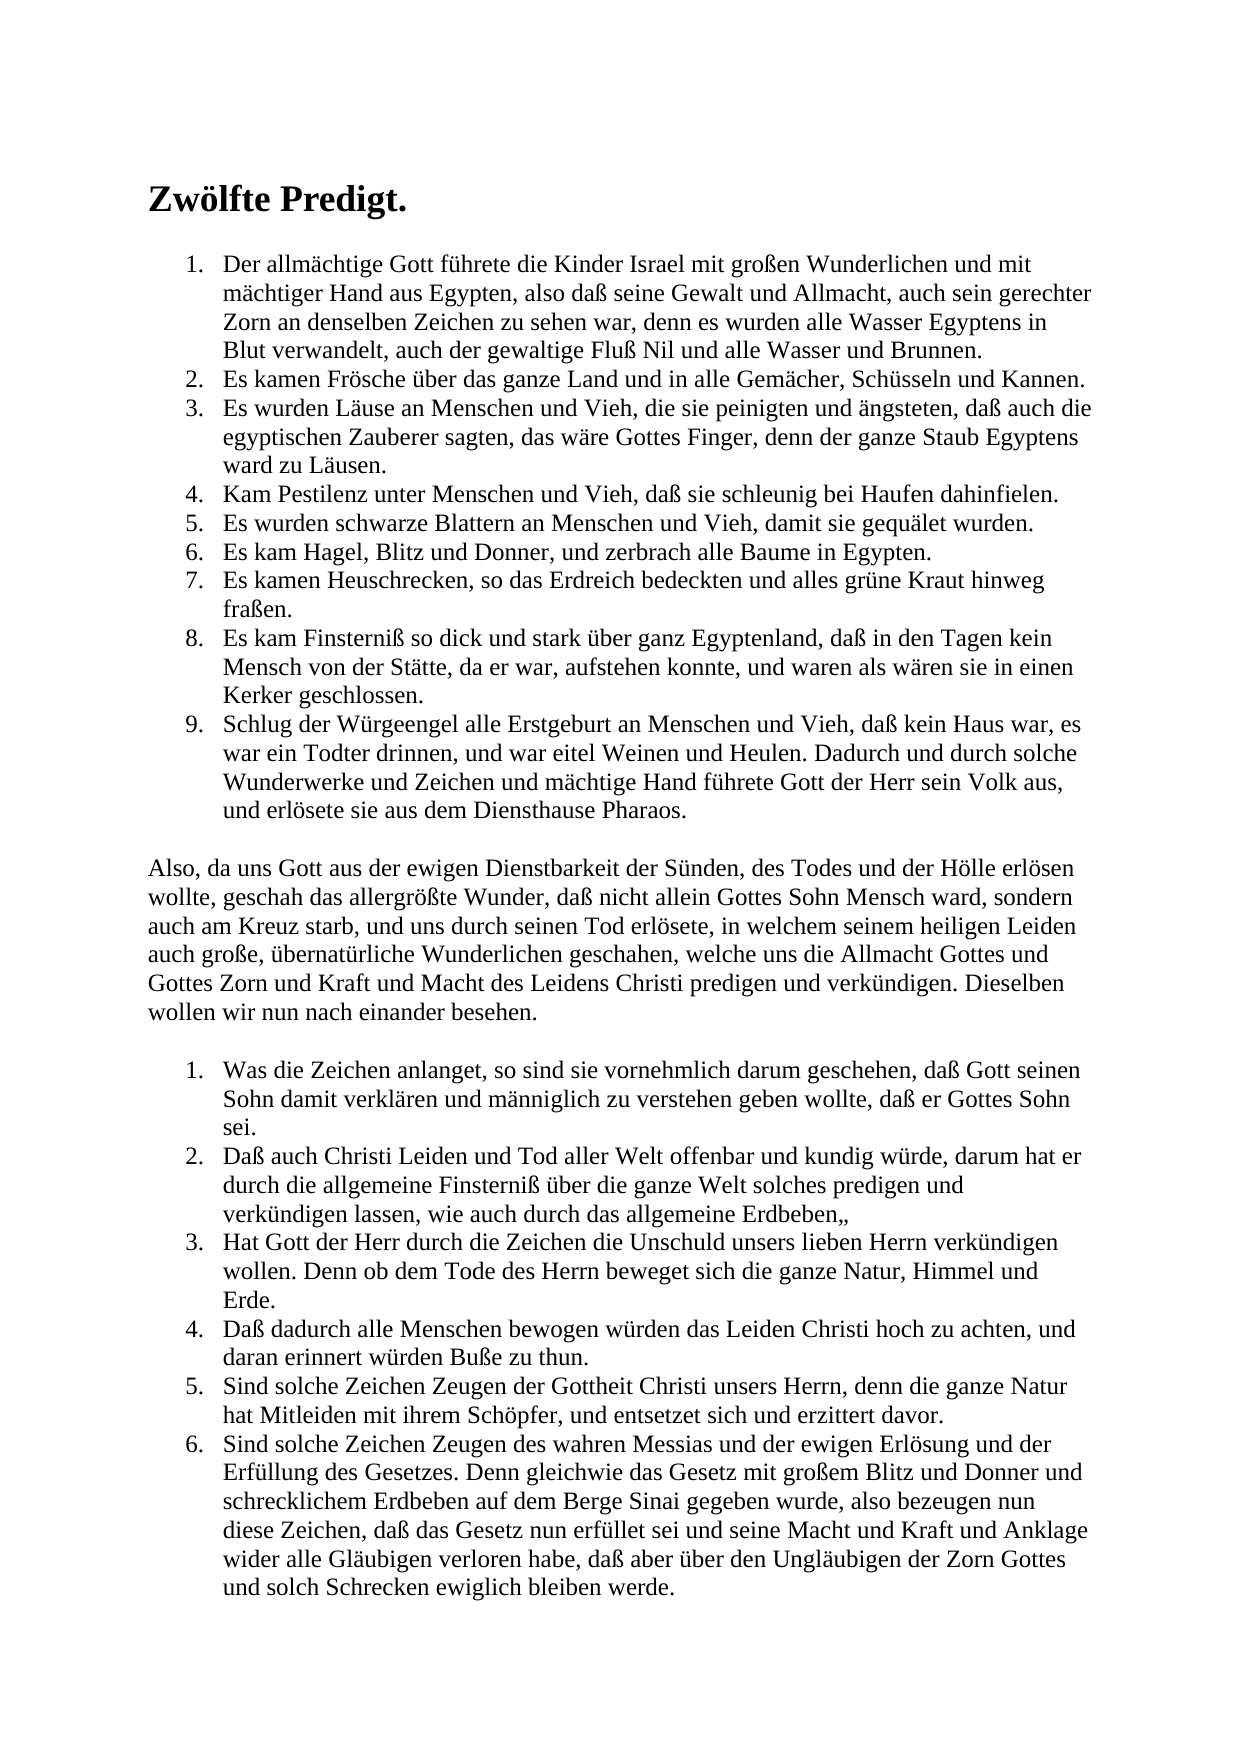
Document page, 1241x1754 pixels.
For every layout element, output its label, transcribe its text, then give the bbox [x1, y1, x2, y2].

list Schlug der Würgeengel alle Erstgeburt an Menschen und Vieh, daß kein Haus war, es war ein Todter drinnen, und war eitel Weinen und Heulen. Dadurch und durch solche Wunderwerke und Zeichen und mächtige Hand führete Gott der Herr sein Volk aus, und erlösete sie aus dem Diensthause Pharaos. [185, 709, 1093, 824]
list Daß dadurch alle Menschen bewogen würden das Leiden Christi hoch zu achten, und daran erinnert würden Buße zu thun. [185, 1314, 1093, 1371]
list Es wurden Läuse an Menschen und Vieh, die sie peinigten und ängsteten, daß auch die egyptischen Zauberer sagten, das wäre Gottes Finger, denn der ganze Staub Egyptens ward zu Läusen. [185, 393, 1093, 479]
list Es kamen Heuschrecken, so das Erdreich bedeckten und alles grüne Kraut hinweg fraßen. [185, 565, 1093, 623]
list Es kamen Frösche über das ganze Land und in alle Gemächer, Schüsseln und Kannen. [185, 364, 1093, 393]
list Was die Zeichen anlanget, so sind sie vornehmlich darum geschehen, daß Gott seinen Sohn damit verklären und männiglich zu verstehen geben wollte, daß er Gottes Sohn sei. [185, 1055, 1093, 1141]
list Es kam Hagel, Blitz und Donner, und zerbrach alle Baume in Egypten. [185, 537, 1093, 565]
list Es wurden schwarze Blattern an Menschen und Vieh, damit sie gequälet wurden. [185, 508, 1093, 537]
list Daß auch Christi Leiden und Tod aller Welt offenbar und kundig würde, darum hat er durch die allgemeine Finsterniß über die ganze Welt solches predigen und verkündigen lassen, wie auch durch das allgemeine Erdbeben„ [185, 1141, 1093, 1227]
list Kam Pestilenz unter Menschen und Vieh, daß sie schleunig bei Haufen dahinfielen. [185, 479, 1093, 508]
list Es kam Finsterniß so dick und stark über ganz Egyptenland, daß in den Tagen kein Mensch von der Stätte, da er war, aufstehen konnte, und waren als wären sie in einen Kerker geschlossen. [185, 623, 1093, 709]
list Sind solche Zeichen Zeugen des wahren Messias und der ewigen Erlösung und der Erfüllung des Gesetzes. Denn gleichwie das Gesetz mit großem Blitz und Donner und schrecklichem Erdbeben auf dem Berge Sinai gegeben wurde, also bezeugen nun diese Zeichen, daß das Gesetz nun erfüllet sei und seine Macht und Kraft und Anklage wider alle Gläubigen verloren habe, daß aber über den Ungläubigen der Zorn Gottes und solch Schrecken ewiglich bleiben werde. [185, 1429, 1093, 1601]
list Hat Gott der Herr durch die Zeichen die Unschuld unsers lieben Herrn verkündigen wollen. Denn ob dem Tode des Herrn beweget sich die ganze Natur, Himmel und Erde. [185, 1227, 1093, 1314]
list Sind solche Zeichen Zeugen der Gottheit Christi unsers Herrn, denn die ganze Natur hat Mitleiden mit ihrem Schöpfer, und entsetzet sich und erzittert davor. [185, 1371, 1093, 1429]
text Also, da uns Gott aus der ewigen Dienstbarkeit der Sünden, des Todes und der Hölle erlösen wollte, geschah das allergrößte Wunder, daß nicht allein Gottes Sohn Mensch ward, sondern auch am Kreuz starb, und uns durch seinen Tod erlösete, in welchem seinem heiligen Leiden auch große, übernatürliche Wunderlichen geschahen, welche uns die Allmacht Gottes und Gottes Zorn und Kraft und Macht des Leidens Christi predigen und verkündigen. Dieselben wollen wir nun nach einander besehen. [148, 853, 1093, 1026]
list Der allmächtige Gott führete die Kinder Israel mit großen Wunderlichen und mit mächtiger Hand aus Egypten, also daß seine Gewalt und Allmacht, auch sein gerechter Zorn an denselben Zeichen zu sehen war, denn es wurden alle Wasser Egyptens in Blut verwandelt, auch der gewaltige Fluß Nil und alle Wasser und Brunnen. [185, 249, 1093, 364]
subtitle Zwölfte Predigt. [148, 177, 1093, 220]
